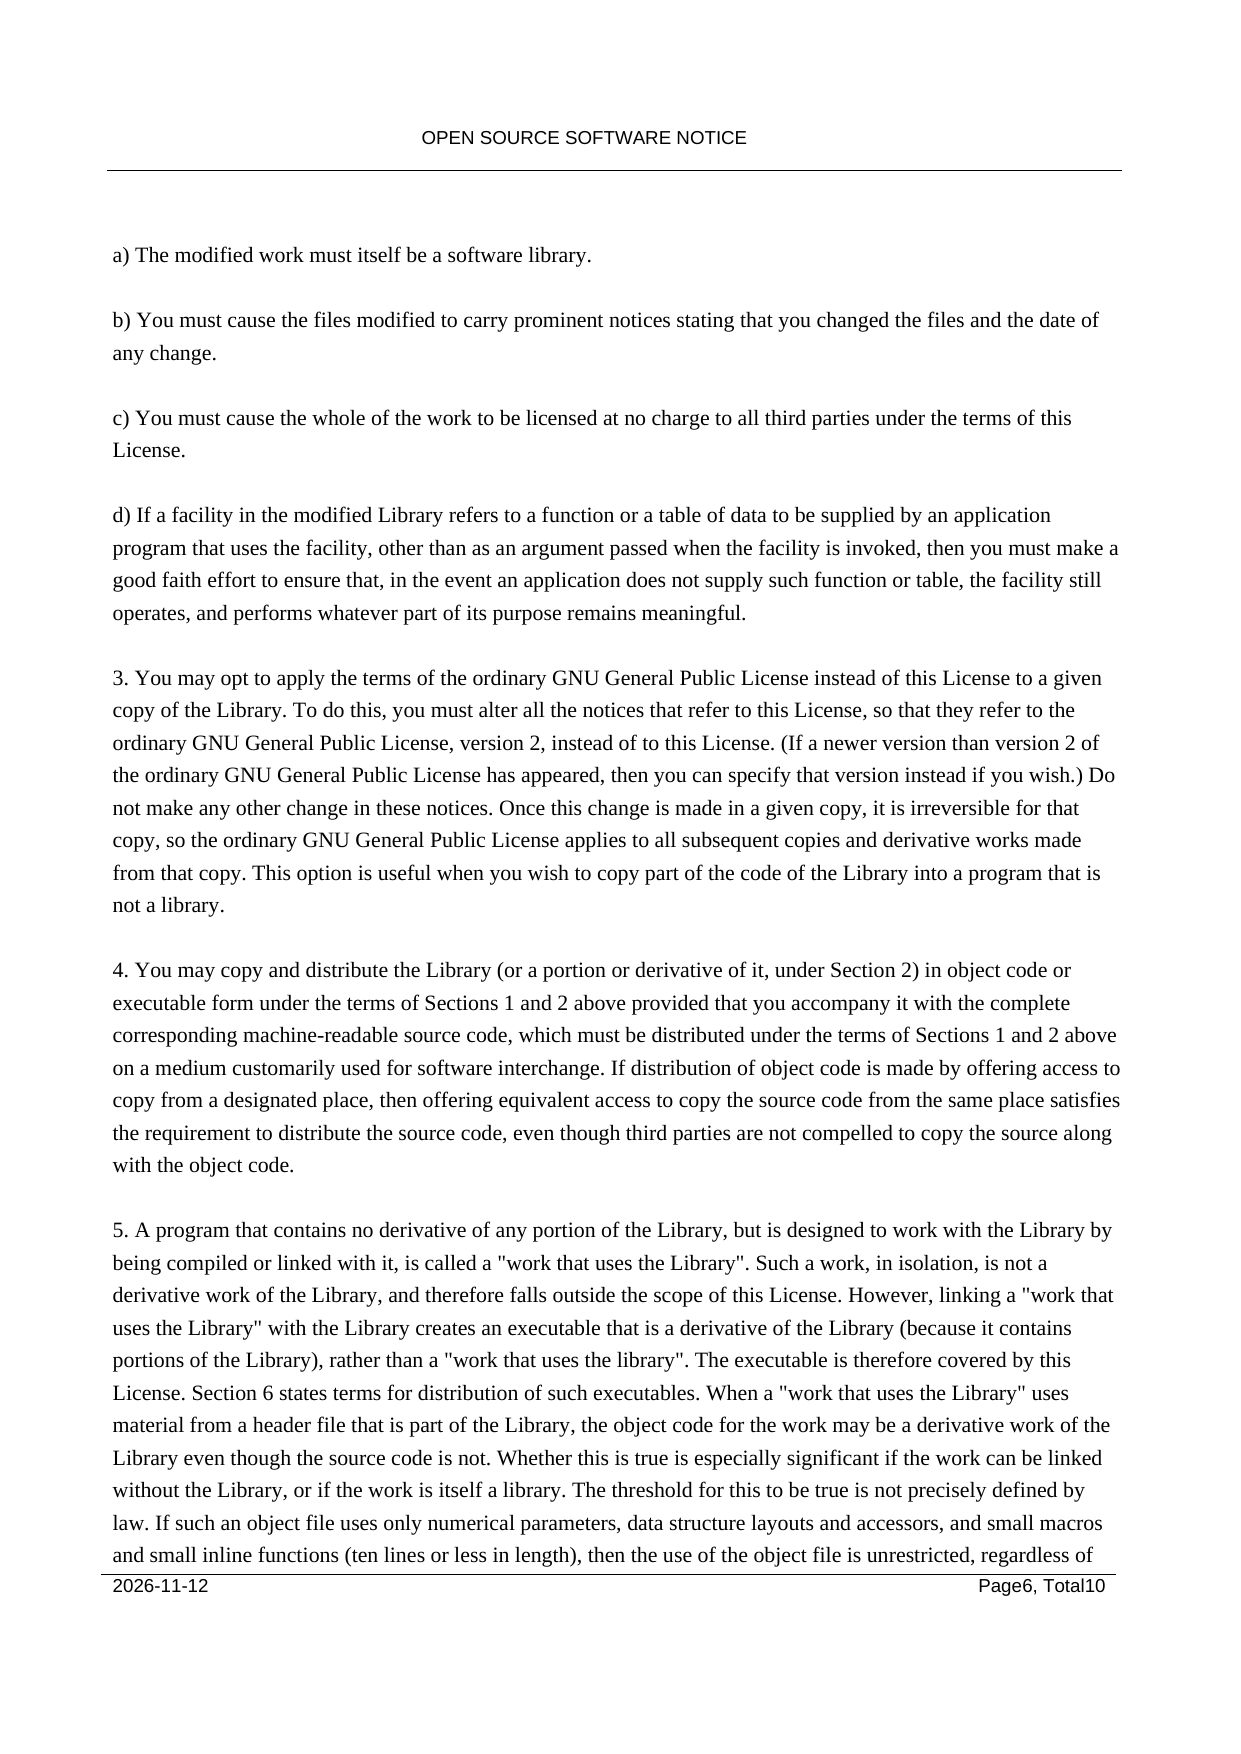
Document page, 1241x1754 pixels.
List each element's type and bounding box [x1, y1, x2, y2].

text [112, 206, 1128, 1571]
